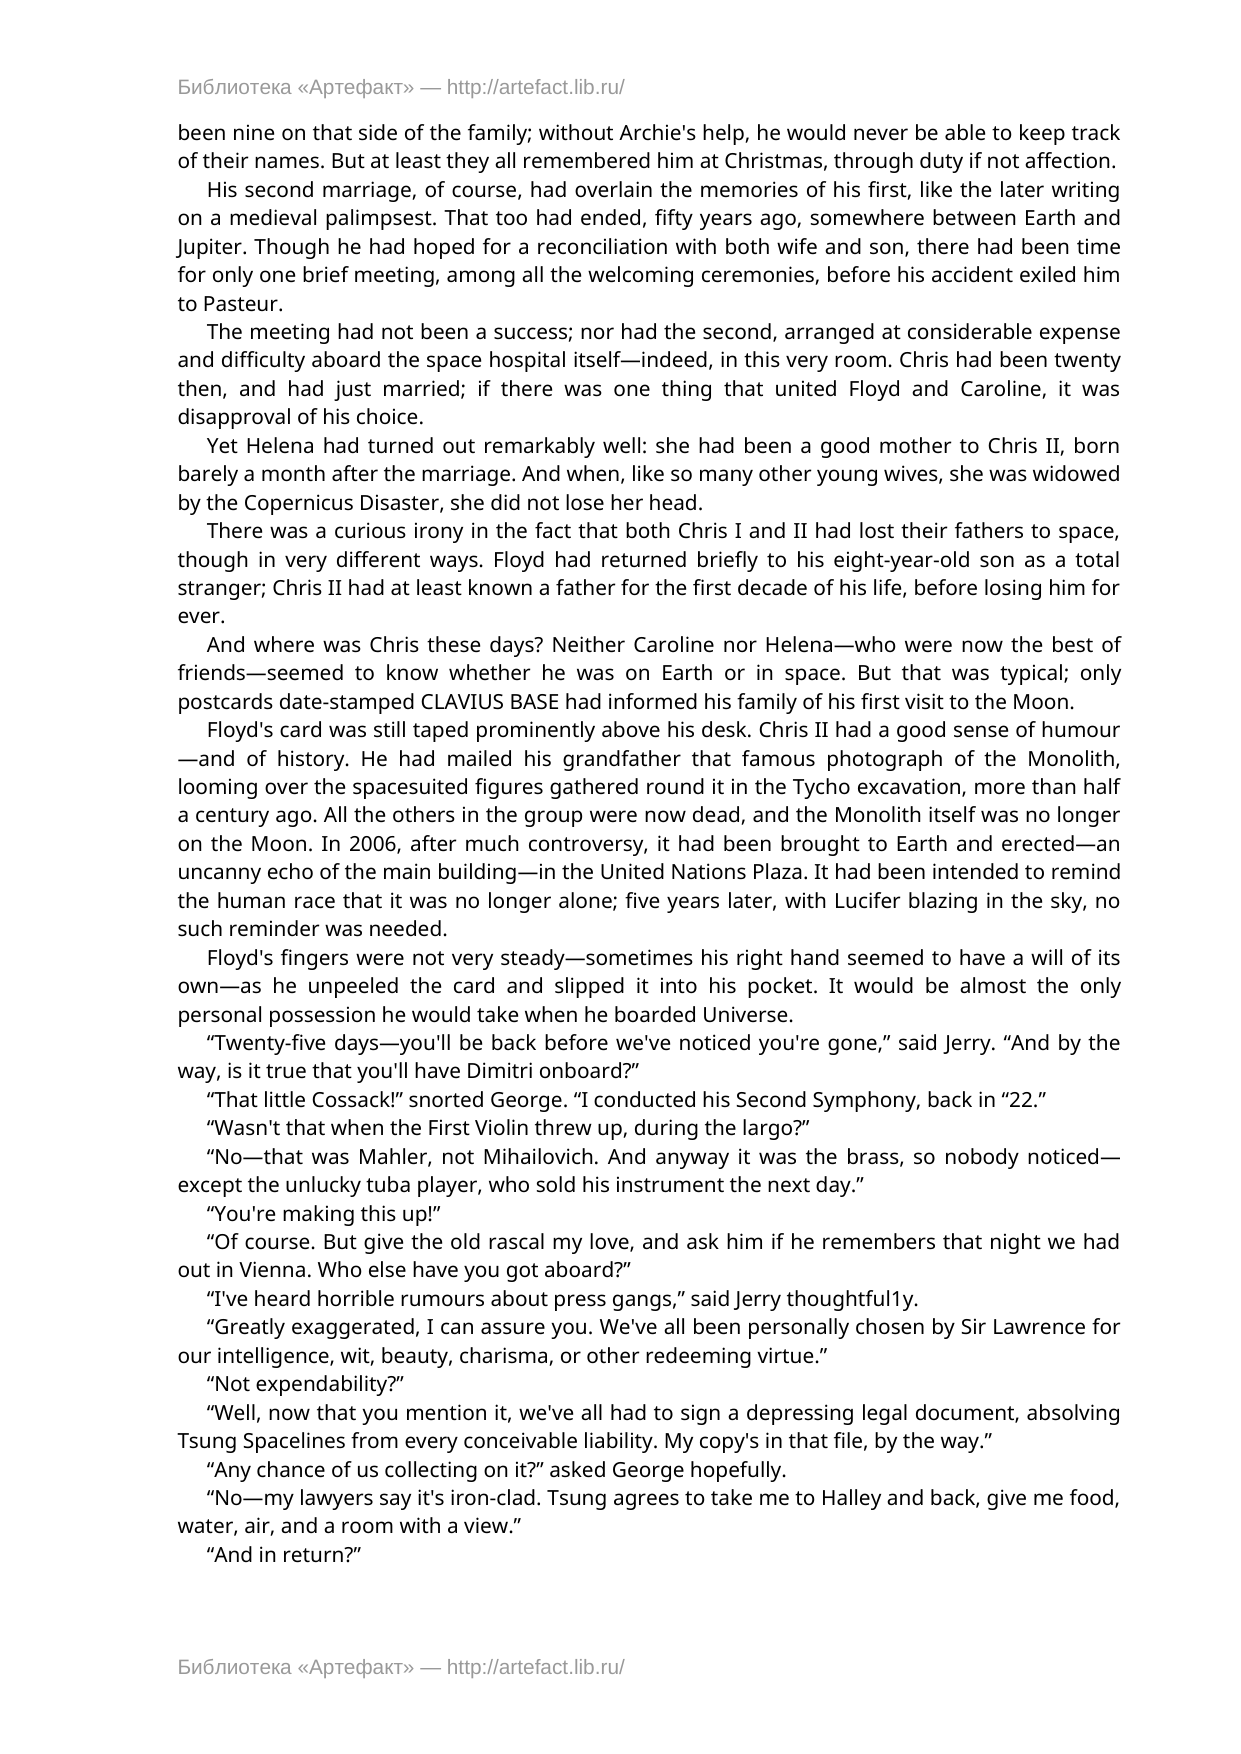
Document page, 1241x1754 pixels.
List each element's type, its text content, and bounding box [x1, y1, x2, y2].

text Yet Helena had turned out remarkably well: she had been a good mother to Chris II, born barely a month after the marriage. And when, like so many other young wives, she was widowed by the Copernicus Disaster, she did not lose her head. [177, 431, 1122, 516]
text And where was Chris these days? Neither Caroline nor Helena—who were now the best of friends—seemed to know whether he was on Earth or in space. But that was typical; only postcards date-stamped CLAVIUS BASE had informed his family of his first visit to the Moon. [177, 630, 1122, 715]
text “No—my lawyers say it's iron-clad. Tsung agrees to take me to Halley and back, give me food, water, air, and a room with a view.” [177, 1483, 1122, 1540]
text There was a curious irony in the fact that both Chris I and II had lost their fathers to space, though in very different ways. Floyd had returned briefly to his eight-year-old son as a total stranger; Chris II had at least known a father for the first decade of his life, before losing him for ever. [177, 516, 1122, 630]
text Floyd's card was still taped prominently above his desk. Chris II had a good sense of humour—and of history. He had mailed his grandfather that famous photograph of the Monolith, looming over the spacesuited figures gathered round it in the Tycho excavation, more than half a century ago. All the others in the group were now dead, and the Monolith itself was no longer on the Moon. In 2006, after much controversy, it had been brought to Earth and erected—an uncanny echo of the main building—in the United Nations Plaza. It had been intended to remind the human race that it was no longer alone; five years later, with Lucifer blazing in the sky, no such reminder was needed. [177, 715, 1122, 943]
text “I've heard horrible rumours about press gangs,” said Jerry thoughtful1y. [177, 1284, 1122, 1312]
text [177, 118, 1122, 175]
text “Wasn't that when the First Violin threw up, during the largo?” [177, 1113, 1122, 1142]
text “Twenty-five days—you'll be back before we've noticed you're gone,” said Jerry. “And by the way, is it true that you'll have Dimitri onboard?” [177, 1028, 1122, 1085]
text “And in return?” [177, 1540, 1122, 1568]
text “That little Cossack!” snorted George. “I conducted his Second Symphony, back in “22.” [177, 1085, 1122, 1113]
text The meeting had not been a success; nor had the second, arranged at considerable expense and difficulty aboard the space hospital itself—indeed, in this very room. Chris had been twenty then, and had just married; if there was one thing that united Floyd and Caroline, it was disapproval of his choice. [177, 317, 1122, 431]
text Floyd's fingers were not very steady—sometimes his right hand seemed to have a will of its own—as he unpeeled the card and slipped it into his pocket. It would be almost the only personal possession he would take when he boarded Universe. [177, 943, 1122, 1028]
text “No—that was Mahler, not Mihailovich. And anyway it was the brass, so nobody noticed—except the unlucky tuba player, who sold his instrument the next day.” [177, 1142, 1122, 1199]
text “Any chance of us collecting on it?” asked George hopefully. [177, 1455, 1122, 1483]
text “Greatly exaggerated, I can assure you. We've all been personally chosen by Sir Lawrence for our intelligence, wit, beauty, charisma, or other redeeming virtue.” [177, 1312, 1122, 1369]
text “Of course. But give the old rascal my love, and ask him if he remembers that night we had out in Vienna. Who else have you got aboard?” [177, 1227, 1122, 1284]
text “Not expendability?” [177, 1369, 1122, 1398]
text “Well, now that you mention it, we've all had to sign a depressing legal document, absolving Tsung Spacelines from every conceivable liability. My copy's in that file, by the way.” [177, 1398, 1122, 1455]
text “You're making this up!” [177, 1199, 1122, 1227]
text His second marriage, of course, had overlain the memories of his first, like the later writing on a medieval palimpsest. That too had ended, fifty years ago, somewhere between Earth and Jupiter. Though he had hoped for a reconciliation with both wife and son, there had been time for only one brief meeting, among all the welcoming ceremonies, before his accident exiled him to Pasteur. [177, 175, 1122, 317]
